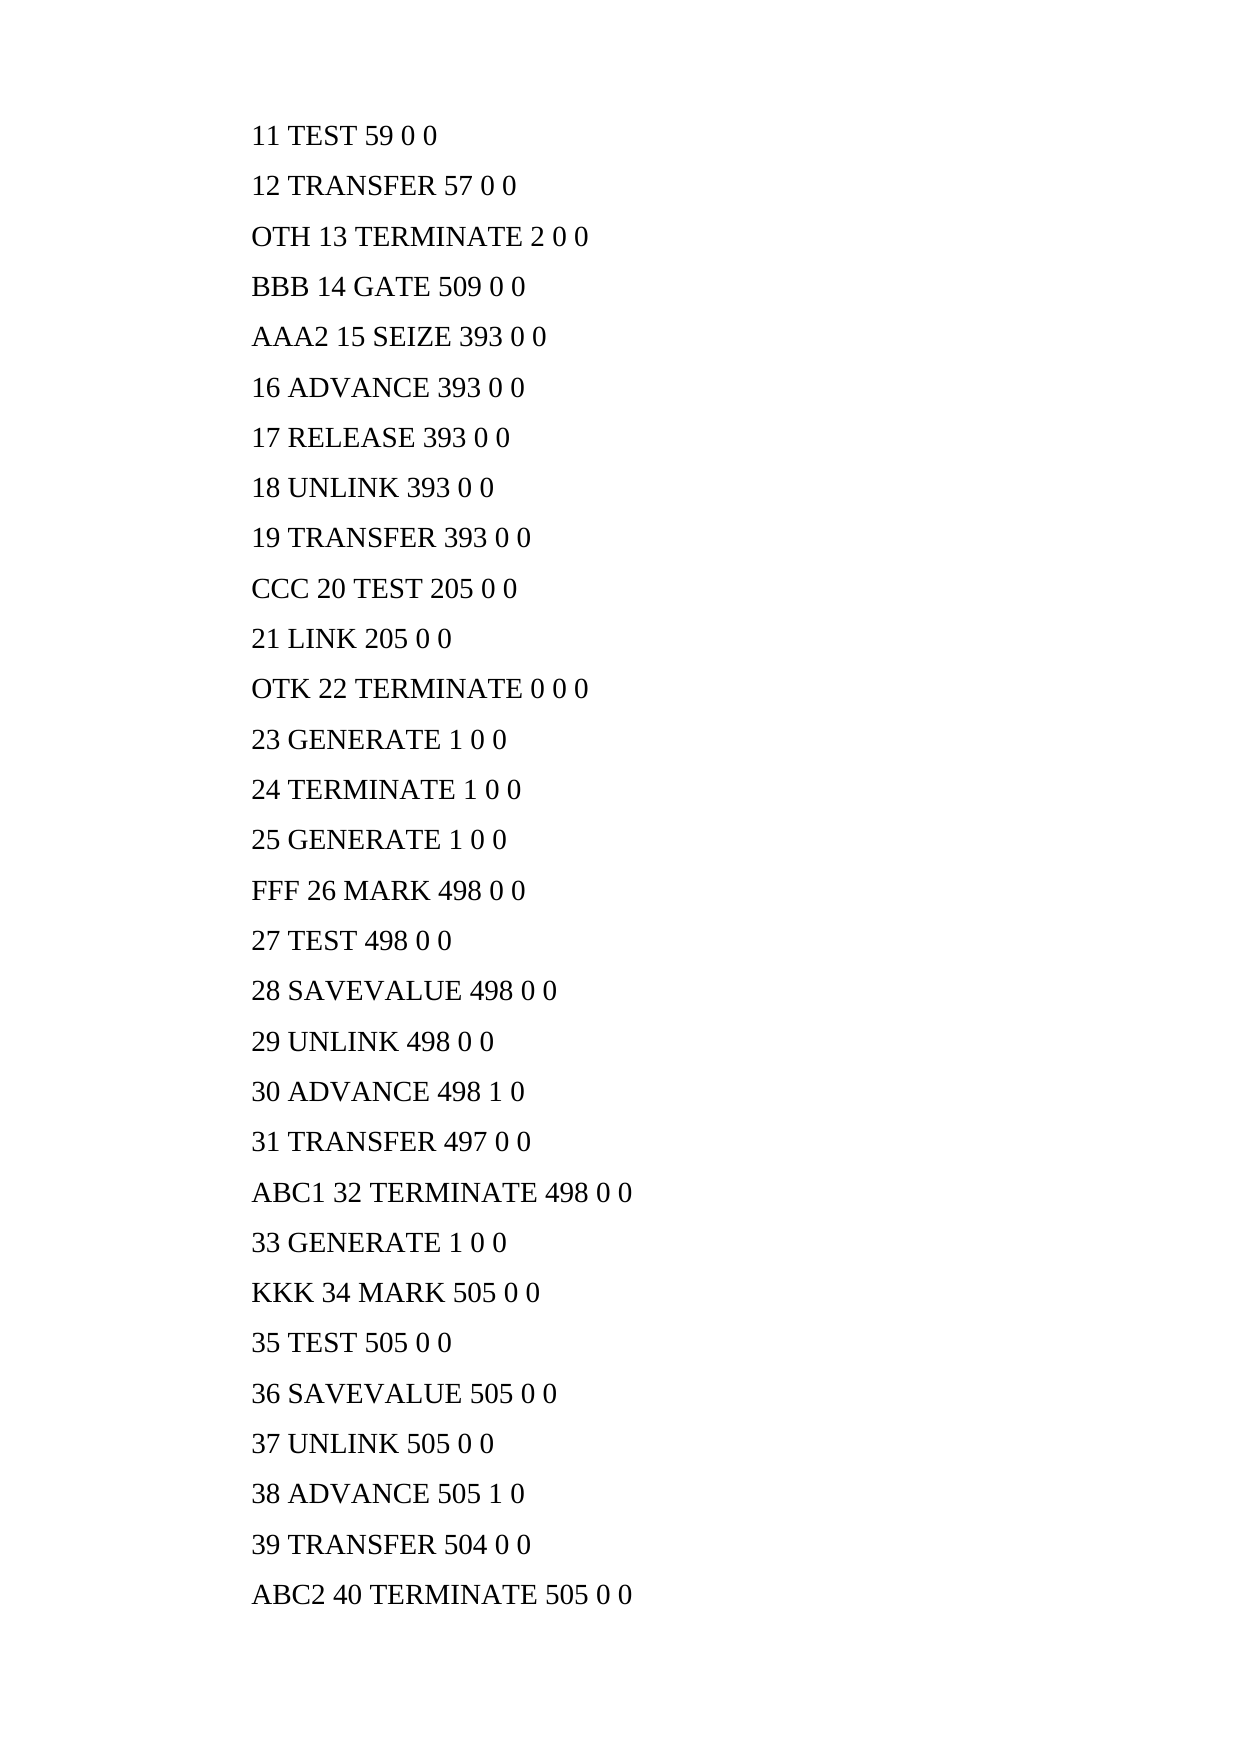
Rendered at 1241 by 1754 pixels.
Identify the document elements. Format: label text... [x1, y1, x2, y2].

text FFF 26 MARK 498 0 0 [177, 873, 1152, 906]
text 27 TEST 498 0 0 [177, 923, 1152, 957]
text 12 TRANSFER 57 0 0 [177, 168, 1152, 202]
text 35 TEST 505 0 0 [177, 1326, 1152, 1359]
text 33 GENERATE 1 0 0 [177, 1225, 1152, 1258]
text 39 TRANSFER 504 0 0 [177, 1527, 1152, 1560]
text OTH 13 TERMINATE 2 0 0 [177, 219, 1152, 252]
text BBB 14 GATE 509 0 0 [177, 269, 1152, 303]
text 18 UNLINK 393 0 0 [177, 470, 1152, 504]
text ABC1 32 TERMINATE 498 0 0 [177, 1175, 1152, 1208]
text 23 GENERATE 1 0 0 [177, 722, 1152, 755]
text 16 ADVANCE 393 0 0 [177, 370, 1152, 403]
text 11 TEST 59 0 0 [177, 118, 1152, 152]
text OTK 22 TERMINATE 0 0 0 [177, 672, 1152, 705]
text 30 ADVANCE 498 1 0 [177, 1074, 1152, 1108]
text CCC 20 TEST 205 0 0 [177, 571, 1152, 604]
text 37 UNLINK 505 0 0 [177, 1426, 1152, 1460]
text 17 RELEASE 393 0 0 [177, 420, 1152, 453]
text ABC2 40 TERMINATE 505 0 0 [177, 1577, 1152, 1611]
text 25 GENERATE 1 0 0 [177, 822, 1152, 856]
text KKK 34 MARK 505 0 0 [177, 1275, 1152, 1309]
text AAA2 15 SEIZE 393 0 0 [177, 319, 1152, 353]
text 28 SAVEVALUE 498 0 0 [177, 973, 1152, 1007]
text 36 SAVEVALUE 505 0 0 [177, 1376, 1152, 1409]
text 19 TRANSFER 393 0 0 [177, 521, 1152, 554]
text 38 ADVANCE 505 1 0 [177, 1477, 1152, 1510]
text 21 LINK 205 0 0 [177, 621, 1152, 655]
text 24 TERMINATE 1 0 0 [177, 772, 1152, 806]
text 29 UNLINK 498 0 0 [177, 1024, 1152, 1057]
text 31 TRANSFER 497 0 0 [177, 1124, 1152, 1158]
